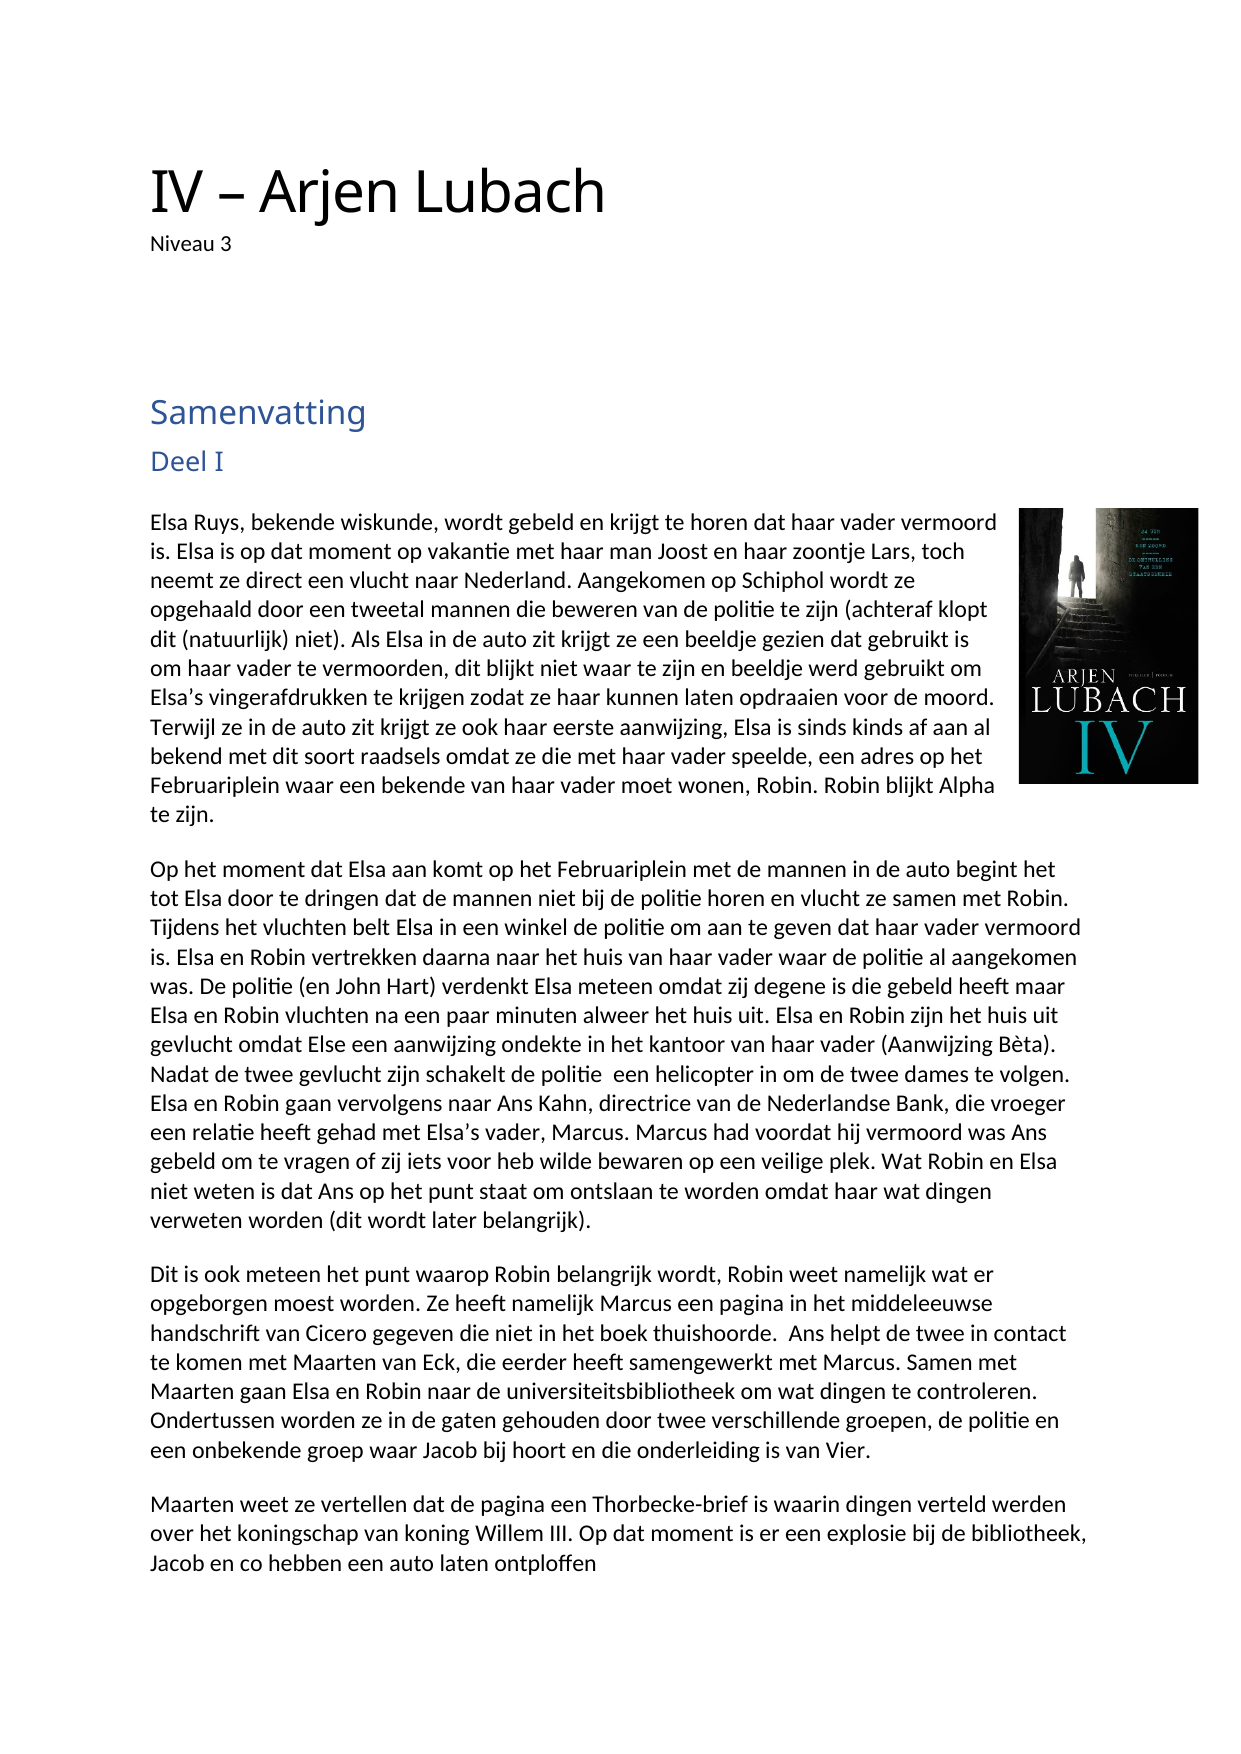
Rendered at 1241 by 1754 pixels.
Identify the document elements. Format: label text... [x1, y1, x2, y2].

title IV – Arjen Lubach [150, 150, 1090, 229]
subtitle Samenvatting [150, 389, 1090, 434]
subtitle Deel I [150, 442, 1090, 479]
text Dit is ook meteen het punt waarop Robin belangrijk wordt, Robin weet namelijk wat er opgeborgen moest worden. Ze heeft namelijk Marcus een pagina in het middeleeuwse handschrift van Cicero gegeven die niet in het boek thuishoorde. Ans helpt de twee in contact te komen met Maarten van Eck, die eerder heeft samengewerkt met Marcus. Samen met Maarten gaan Elsa en Robin naar de universiteitsbibliotheek om wat dingen te controleren. Ondertussen worden ze in de gaten gehouden door twee verschillende groepen, de politie en een onbekende groep waar Jacob bij hoort en die onderleiding is van Vier. [150, 1259, 1090, 1464]
picture [1018, 508, 1199, 784]
text Maarten weet ze vertellen dat de pagina een Thorbecke-brief is waarin dingen verteld werden over het koningschap van koning Willem III. Op dat moment is er een explosie bij de bibliotheek, Jacob en co hebben een auto laten ontploffen [150, 1489, 1090, 1577]
text Op het moment dat Elsa aan komt op het Februariplein met de mannen in de auto begint het tot Elsa door te dringen dat de mannen niet bij de politie horen en vlucht ze samen met Robin. Tijdens het vluchten belt Elsa in een winkel de politie om aan te geven dat haar vader vermoord is. Elsa en Robin vertrekken daarna naar het huis van haar vader waar de politie al aangekomen was. De politie (en John Hart) verdenkt Elsa meteen omdat zij degene is die gebeld heeft maar Elsa en Robin vluchten na een paar minuten alweer het huis uit. Elsa en Robin zijn het huis uit gevlucht omdat Else een aanwijzing ondekte in het kantoor van haar vader (Aanwijzing Bèta). Nadat de twee gevlucht zijn schakelt de politie een helicopter in om de twee dames te volgen. Elsa en Robin gaan vervolgens naar Ans Kahn, directrice van de Nederlandse Bank, die vroeger een relatie heeft gehad met Elsa’s vader, Marcus. Marcus had voordat hij vermoord was Ans gebeld om te vragen of zij iets voor heb wilde bewaren op een veilige plek. Wat Robin en Elsa niet weten is dat Ans op het punt staat om ontslaan te worden omdat haar wat dingen verweten worden (dit wordt later belangrijk). [150, 854, 1090, 1234]
text Elsa Ruys, bekende wiskunde, wordt gebeld en krijgt te horen dat haar vader vermoord is. Elsa is op dat moment op vakantie met haar man Joost en haar zoontje Lars, toch neemt ze direct een vlucht naar Nederland. Aangekomen op Schiphol wordt ze opgehaald door een tweetal mannen die beweren van de politie te zijn (achteraf klopt dit (natuurlijk) niet). Als Elsa in de auto zit krijgt ze een beeldje gezien dat gebruikt is om haar vader te vermoorden, dit blijkt niet waar te zijn en beeldje werd gebruikt om Elsa’s vingerafdrukken te krijgen zodat ze haar kunnen laten opdraaien voor de moord. Terwijl ze in de auto zit krijgt ze ook haar eerste aanwijzing, Elsa is sinds kinds af aan al bekend met dit soort raadsels omdat ze die met haar vader speelde, een adres op het Februariplein waar een bekende van haar vader moet wonen, Robin. Robin blijkt Alpha te zijn. [150, 507, 1090, 829]
text Niveau 3 [150, 229, 1090, 257]
